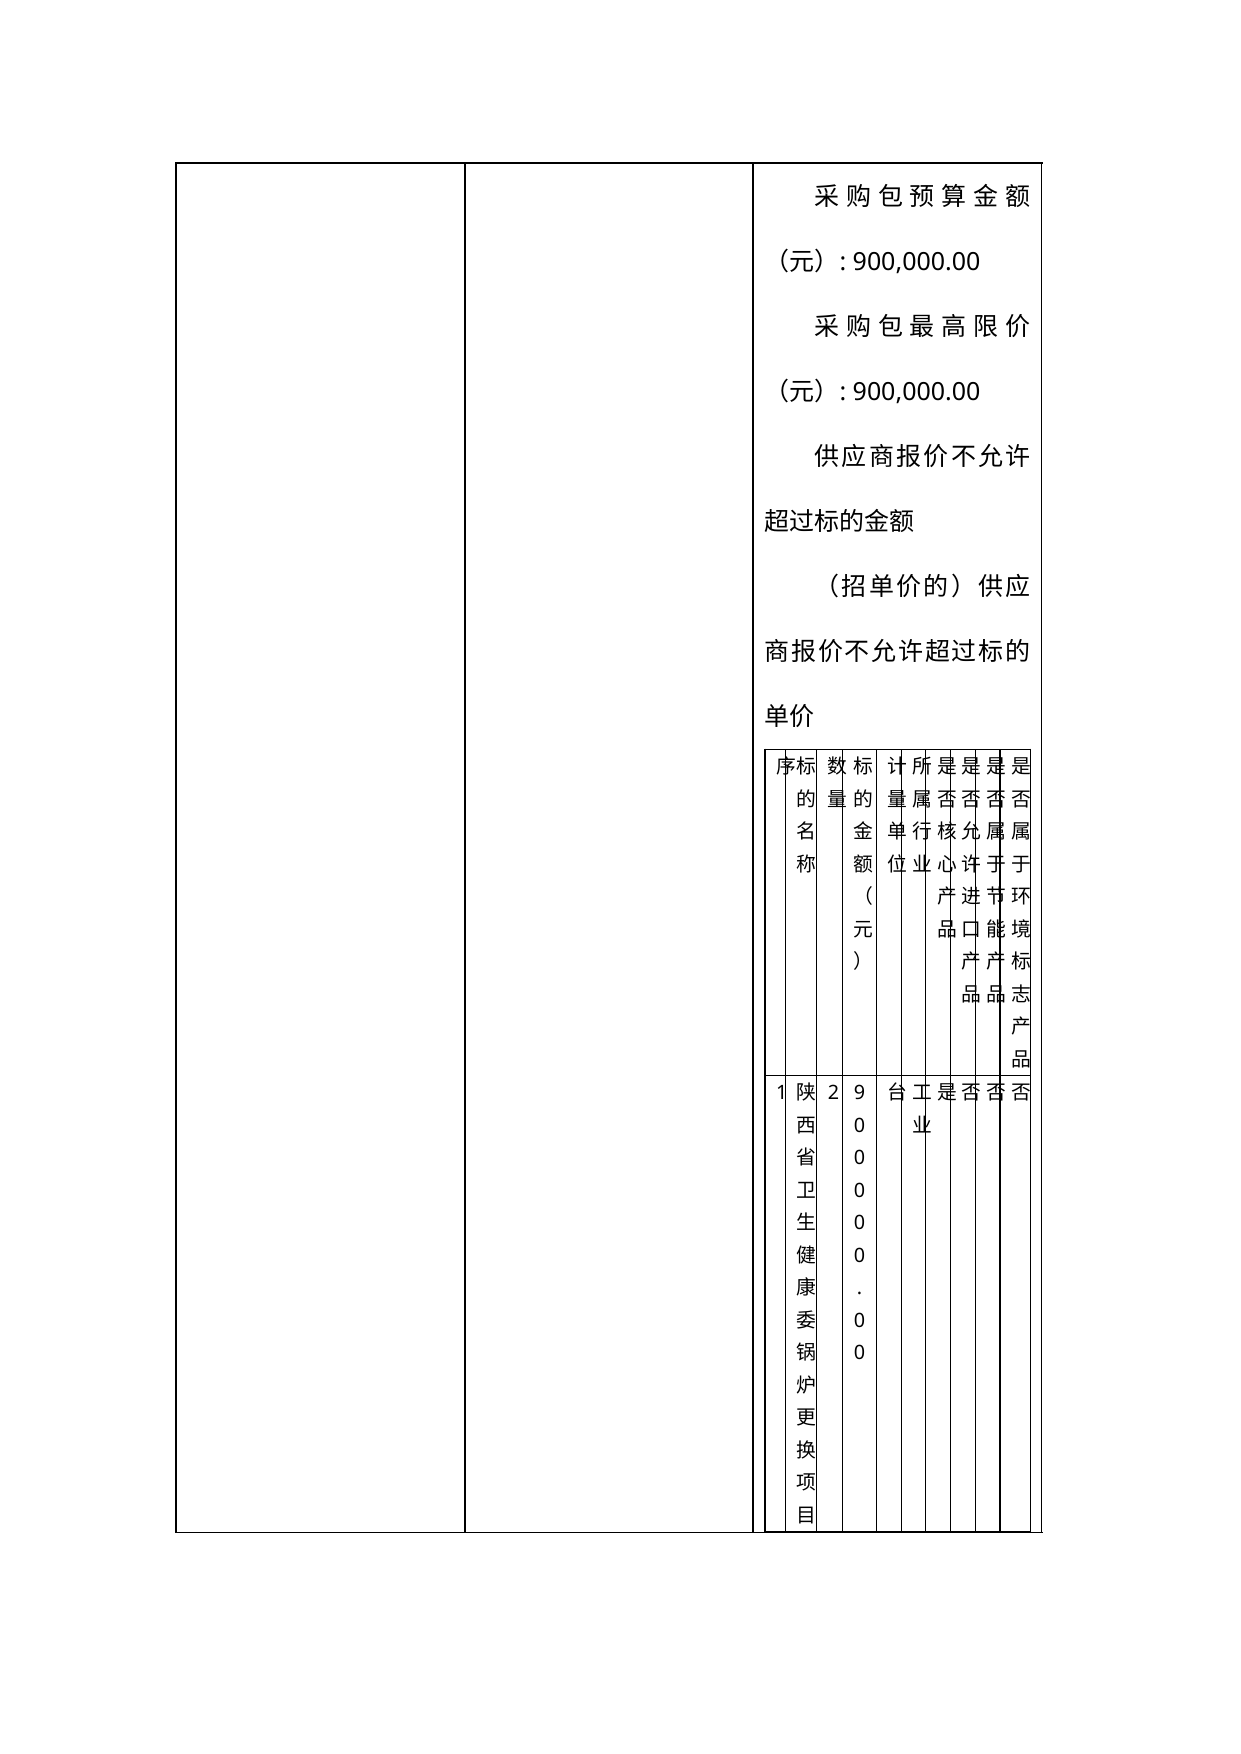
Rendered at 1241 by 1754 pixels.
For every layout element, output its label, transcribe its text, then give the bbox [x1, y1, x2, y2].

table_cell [754, 164, 1041, 1532]
table_cell 1 [177, 164, 464, 1532]
table_cell ▲ [466, 164, 752, 1532]
